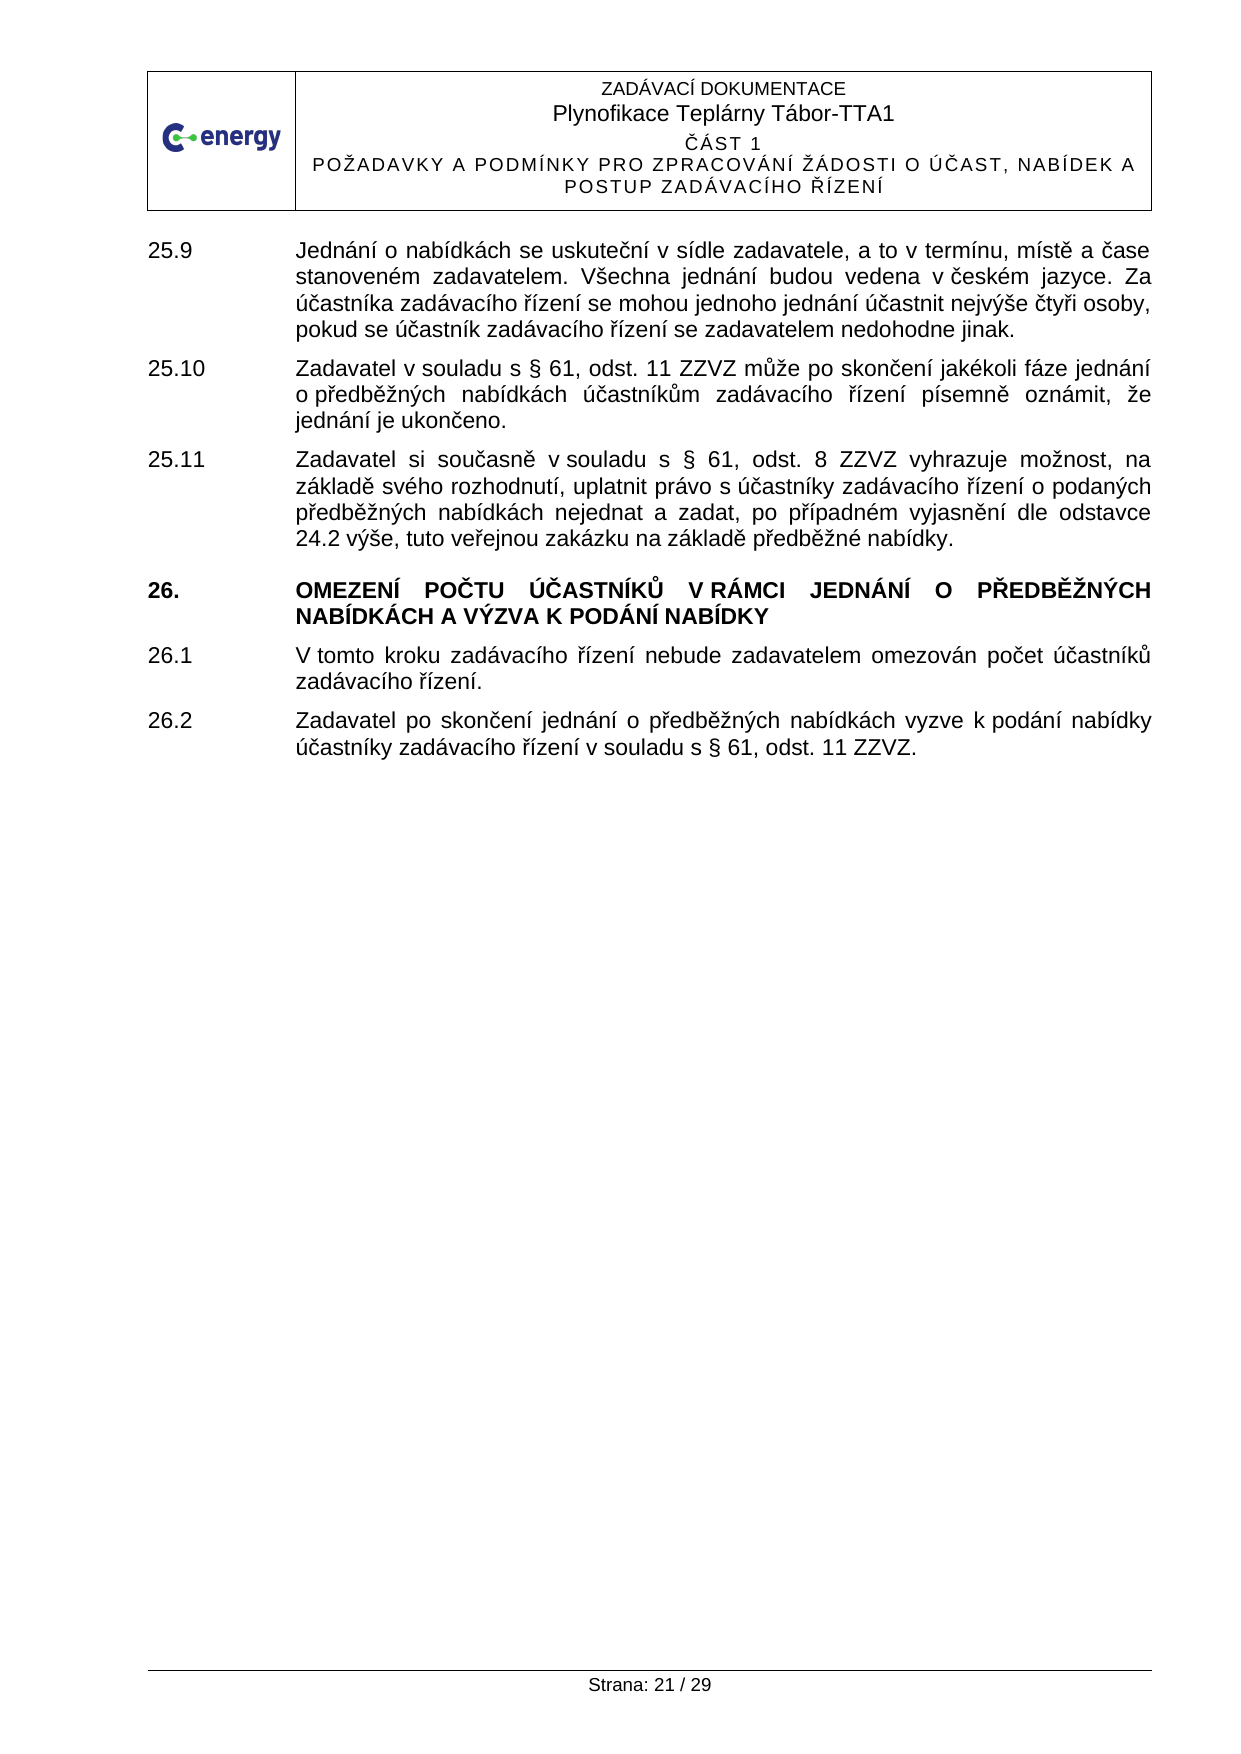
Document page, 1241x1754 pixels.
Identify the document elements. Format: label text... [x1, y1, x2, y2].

picture [162, 123, 281, 152]
subtitle Zadavatel v souladu s § 61, odst. 11 ZZVZ může po skončení jakékoli fáze jednání o předběžných nabídkách účastníkům zadávacího řízení písemně oznámit, že jednání je ukončeno. [148, 355, 1152, 434]
subtitle V tomto kroku zadávacího řízení nebude zadavatelem omezován počet účastníků zadávacího řízení. [148, 642, 1152, 695]
subtitle omezení počtu účastníků v rámci jednání o předběžných nabídkách a výzva k podání nabídky [148, 577, 1152, 629]
subtitle Zadavatel si současně v souladu s § 61, odst. 8 ZZVZ vyhrazuje možnost, na základě svého rozhodnutí, uplatnit právo s účastníky zadávacího řízení o podaných předběžných nabídkách nejednat a zadat, po případném vyjasnění dle odstavce 24.2 výše, tuto veřejnou zakázku na základě předběžné nabídky. [148, 446, 1152, 552]
subtitle Zadavatel po skončení jednání o předběžných nabídkách vyzve k podání nabídky účastníky zadávacího řízení v souladu s § 61, odst. 11 ZZVZ. [148, 707, 1152, 760]
subtitle Jednání o nabídkách se uskuteční v sídle zadavatele, a to v termínu, místě a čase stanoveném zadavatelem. Všechna jednání budou vedena v českém jazyce. Za účastníka zadávacího řízení se mohou jednoho jednání účastnit nejvýše čtyři osoby, pokud se účastník zadávacího řízení se zadavatelem nedohodne jinak. [148, 237, 1152, 342]
